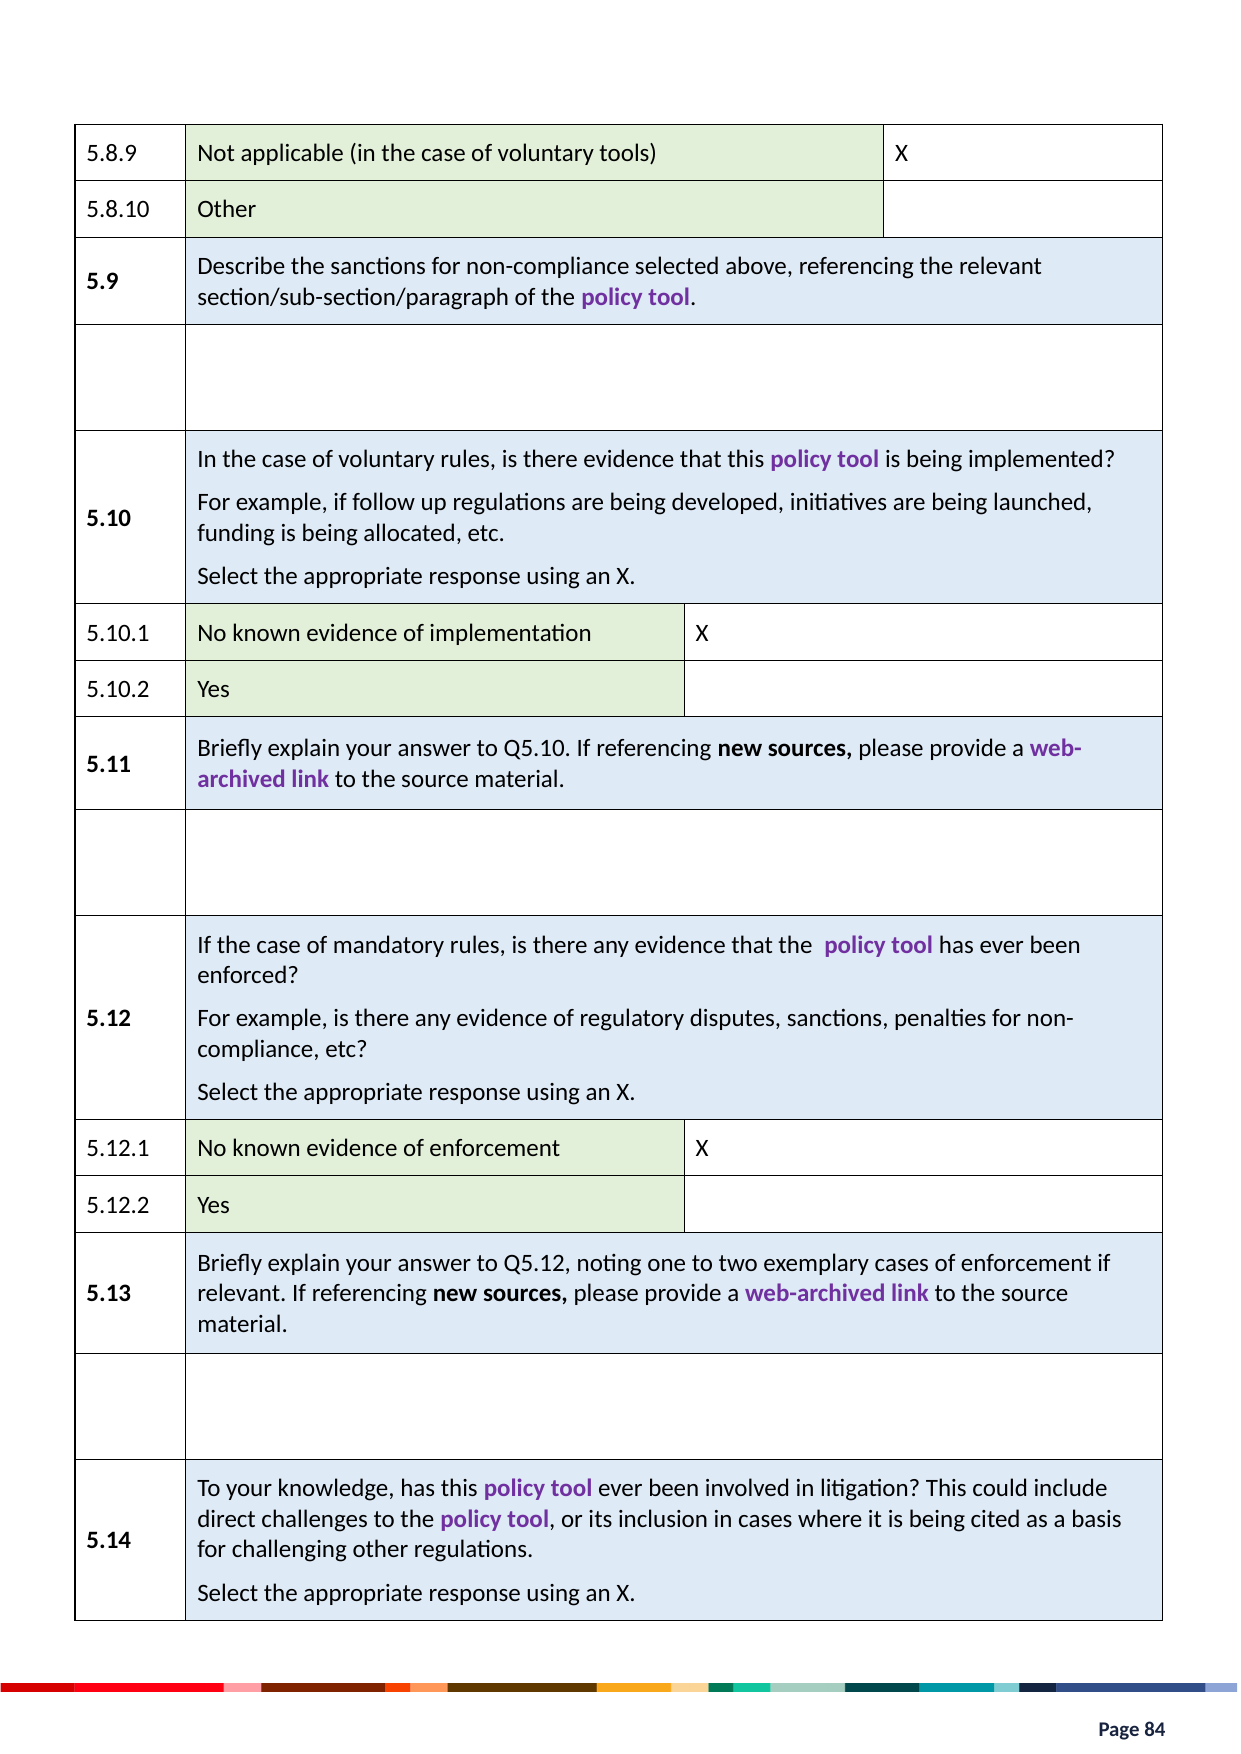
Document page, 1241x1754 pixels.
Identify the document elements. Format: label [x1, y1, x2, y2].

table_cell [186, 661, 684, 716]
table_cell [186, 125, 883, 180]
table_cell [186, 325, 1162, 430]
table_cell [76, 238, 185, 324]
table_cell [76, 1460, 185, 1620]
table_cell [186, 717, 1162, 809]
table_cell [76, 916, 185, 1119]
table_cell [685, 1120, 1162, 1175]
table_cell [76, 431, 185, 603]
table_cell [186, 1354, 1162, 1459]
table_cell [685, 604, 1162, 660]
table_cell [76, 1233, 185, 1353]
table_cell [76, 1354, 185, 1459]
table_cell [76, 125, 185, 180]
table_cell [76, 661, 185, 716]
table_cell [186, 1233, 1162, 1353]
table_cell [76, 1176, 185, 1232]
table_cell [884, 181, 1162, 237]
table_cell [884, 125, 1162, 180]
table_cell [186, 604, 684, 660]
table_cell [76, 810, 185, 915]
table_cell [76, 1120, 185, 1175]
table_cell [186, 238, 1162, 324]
picture [0, 1683, 1236, 1692]
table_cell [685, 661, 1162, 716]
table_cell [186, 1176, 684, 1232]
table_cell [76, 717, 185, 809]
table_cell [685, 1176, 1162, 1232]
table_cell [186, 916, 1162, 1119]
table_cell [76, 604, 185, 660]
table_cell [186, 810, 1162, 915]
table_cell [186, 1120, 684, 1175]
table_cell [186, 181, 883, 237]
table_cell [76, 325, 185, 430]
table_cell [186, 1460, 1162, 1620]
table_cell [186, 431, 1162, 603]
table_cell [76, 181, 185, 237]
